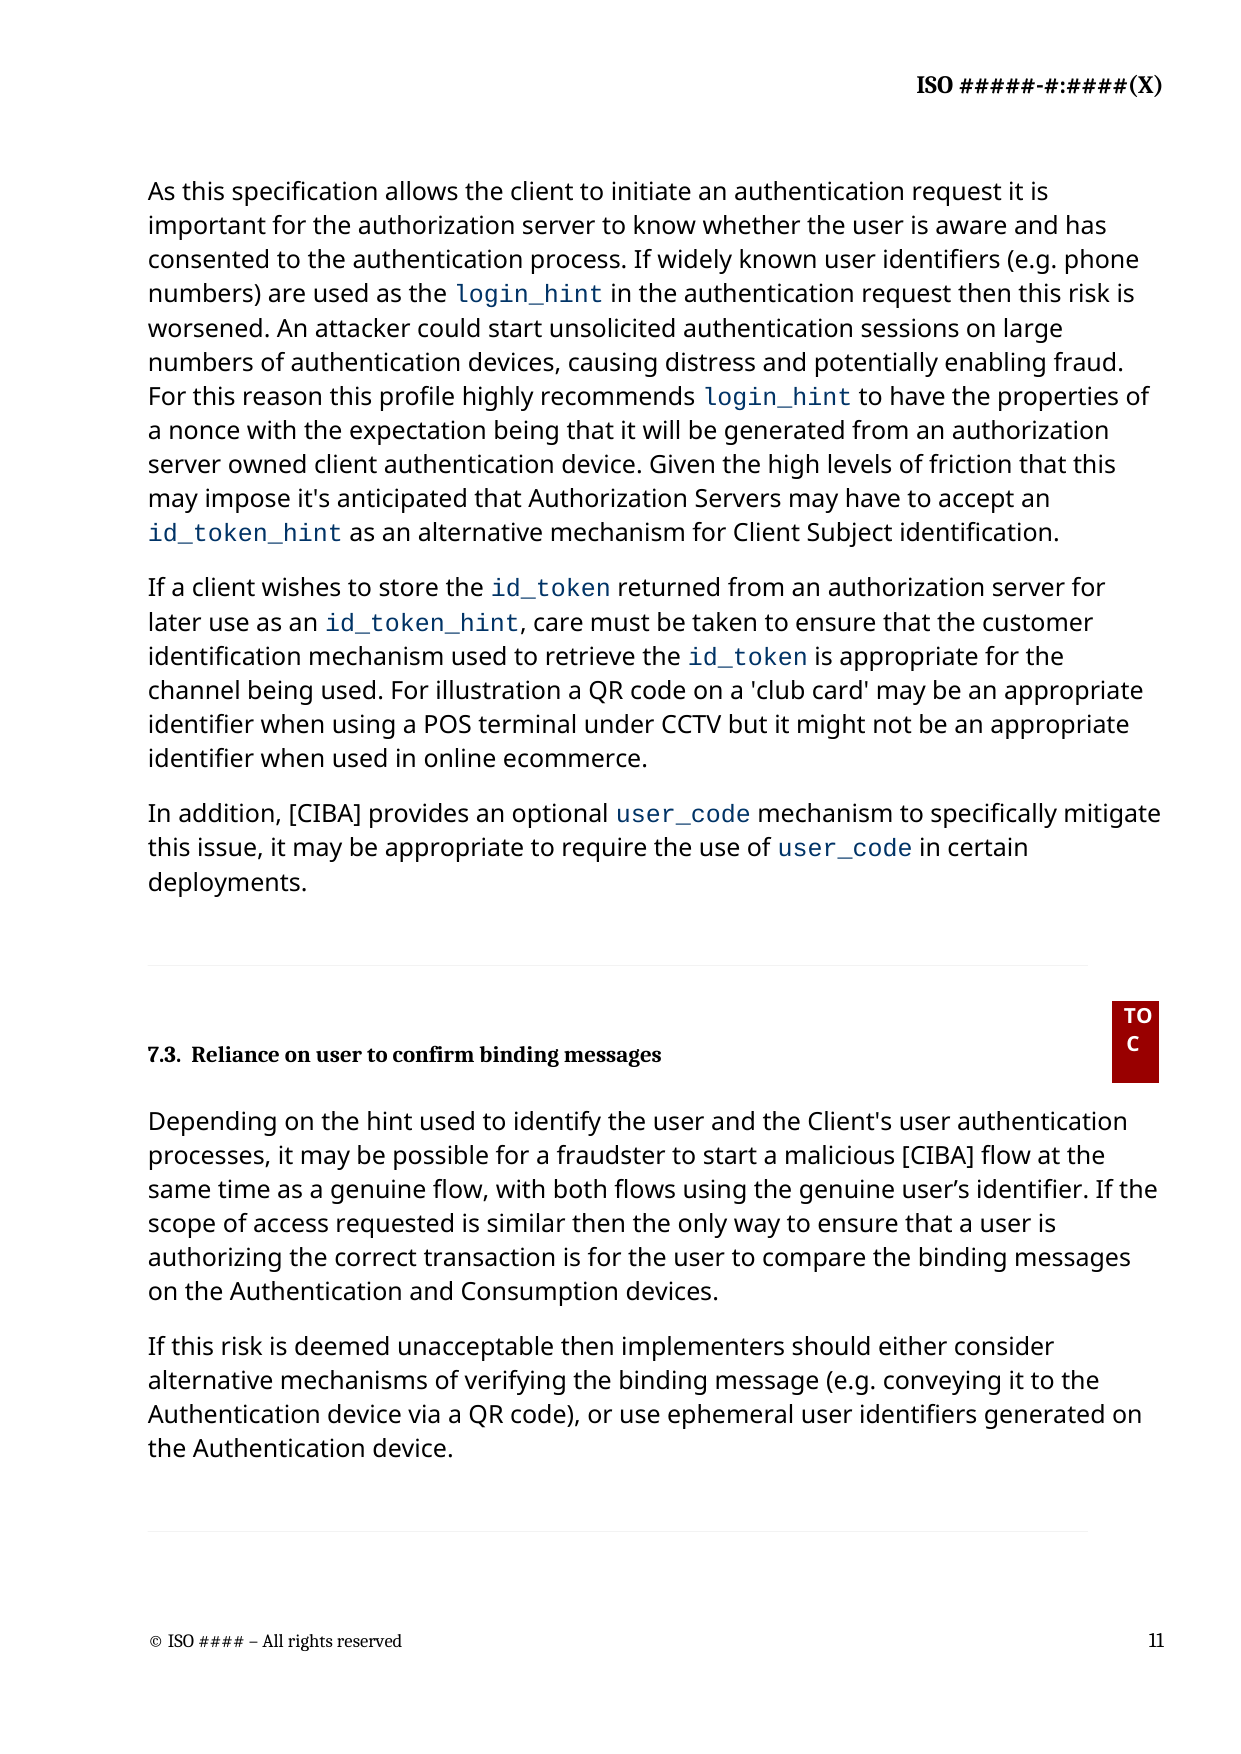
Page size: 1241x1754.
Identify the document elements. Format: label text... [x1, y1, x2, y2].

text Depending on the hint used to identify the user and the Client's user authentication processes, it may be possible for a fraudster to start a malicious [CIBA] flow at the same time as a genuine flow, with both flows using the genuine user’s identifier. If the scope of access requested is similar then the only way to ensure that a user is authorizing the correct transaction is for the user to compare the binding messages on the Authentication and Consumption devices. [148, 1103, 1163, 1308]
subtitle 7.3. Reliance on user to confirm binding messages [148, 1041, 1112, 1068]
text As this specification allows the client to initiate an authentication request it is important for the authorization server to know whether the user is aware and has consented to the authentication process. If widely known user identifiers (e.g. phone numbers) are used as the login_hint in the authentication request then this risk is worsened. An attacker could start unsolicited authentication sessions on large numbers of authentication devices, causing distress and potentially enabling fraud. For this reason this profile highly recommends login_hint to have the properties of a nonce with the expectation being that it will be generated from an authorization server owned client authentication device. Given the high levels of friction that this may impose it's anticipated that Authorization Servers may have to accept an id_token_hint as an alternative mechanism for Client Subject identification. [148, 174, 1163, 549]
text If this risk is deemed unacceptable then implementers should either consider alternative mechanisms of verifying the binding message (e.g. conveying it to the Authentication device via a QR code), or use ephemeral user identifiers generated on the Authentication device. [148, 1328, 1163, 1465]
text If a client wishes to store the id_token returned from an authorization server for later use as an id_token_hint, care must be taken to ensure that the customer identification mechanism used to retrieve the id_token is appropriate for the channel being used. For illustration a QR code on a 'club card' may be an appropriate identifier when using a POS terminal under CCTV but it might not be an appropriate identifier when used in online ecommerce. [148, 570, 1163, 775]
table_header TOC [1112, 1001, 1159, 1083]
text In addition, [CIBA] provides an optional user_code mechanism to specifically mitigate this issue, it may be appropriate to require the use of user_code in certain deployments. [148, 796, 1163, 898]
